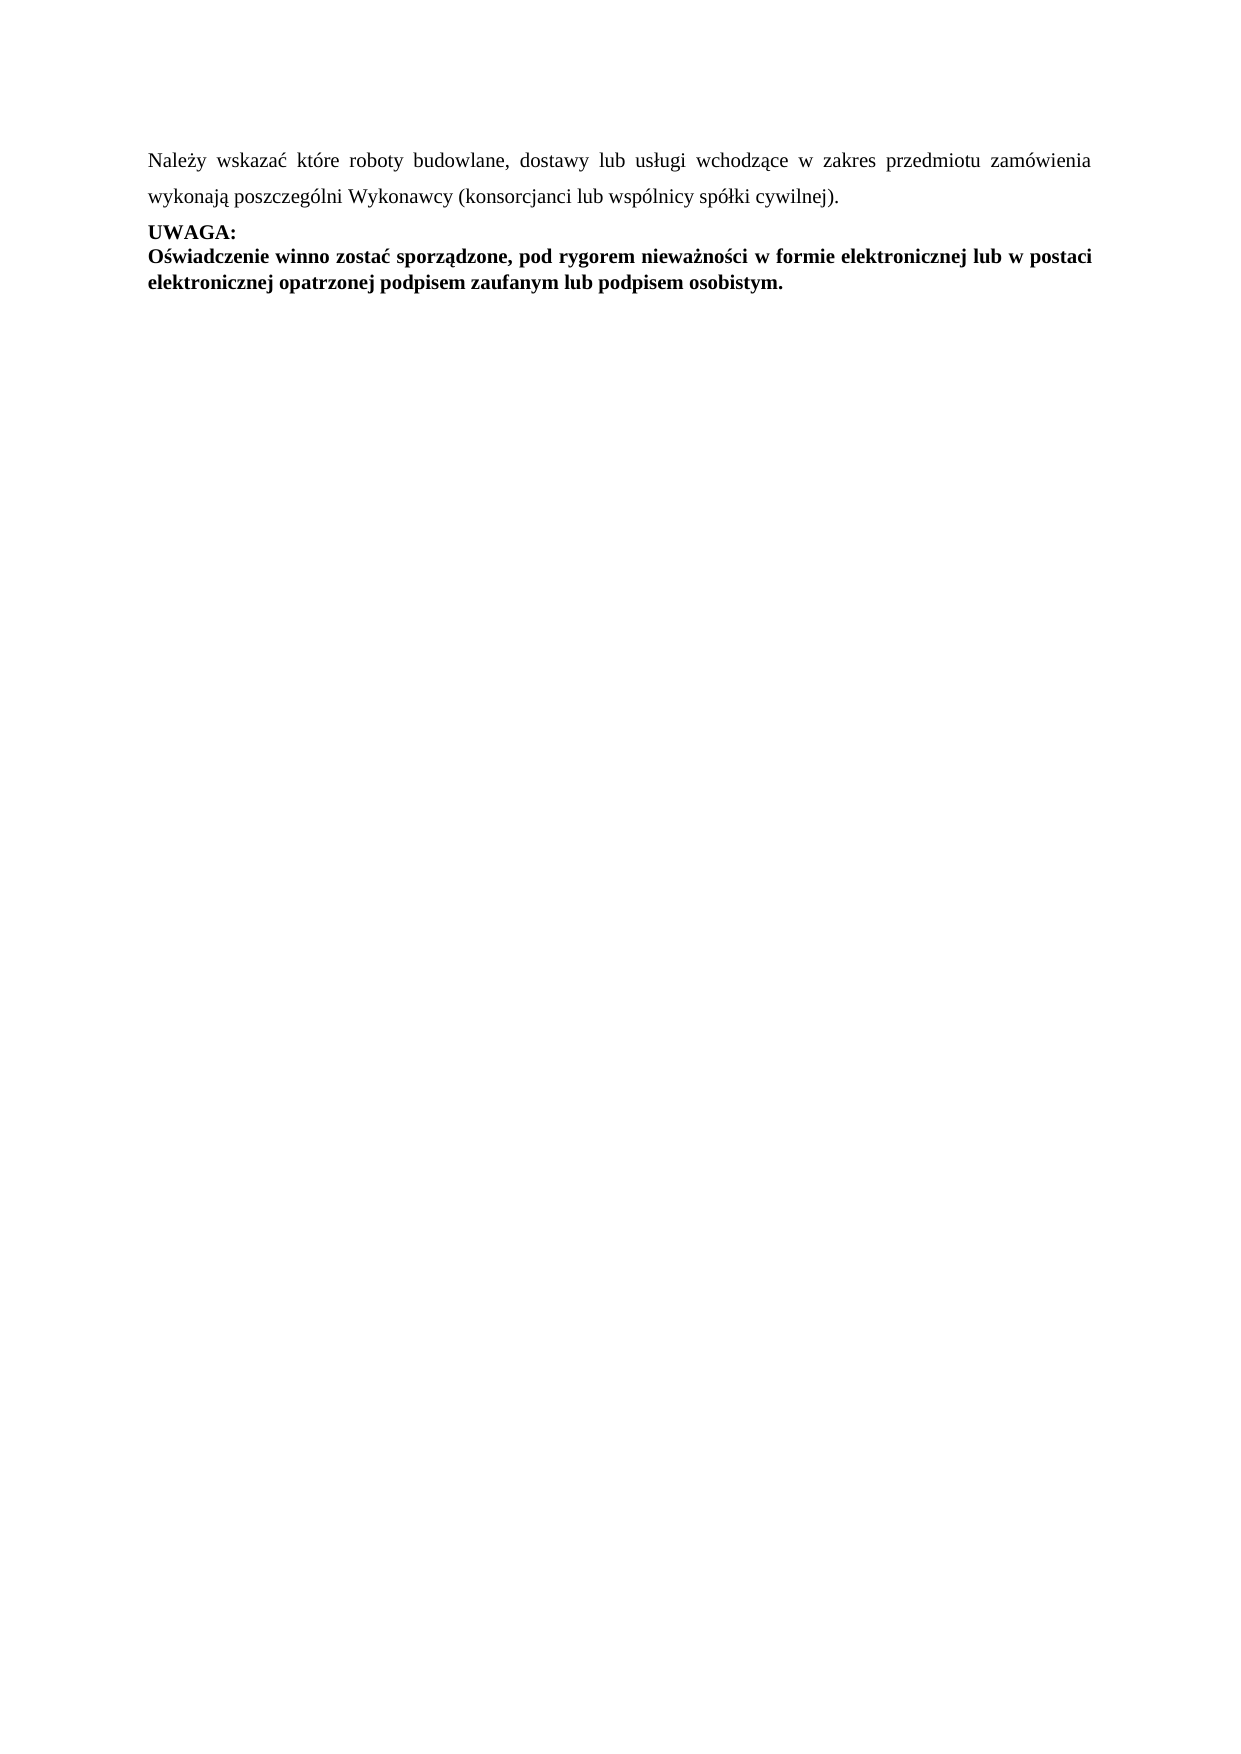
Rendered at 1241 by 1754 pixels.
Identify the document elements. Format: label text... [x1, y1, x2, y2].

text UWAGA: [148, 220, 1093, 244]
text Należy wskazać które roboty budowlane, dostawy lub usługi wchodzące w zakres przedmiotu zamówienia wykonają poszczególni Wykonawcy (konsorcjanci lub wspólnicy spółki cywilnej). [148, 148, 1093, 208]
text Oświadczenie winno zostać sporządzone, pod rygorem nieważności w formie elektronicznej lub w postaci elektronicznej opatrzonej podpisem zaufanym lub podpisem osobistym. [148, 244, 1093, 294]
